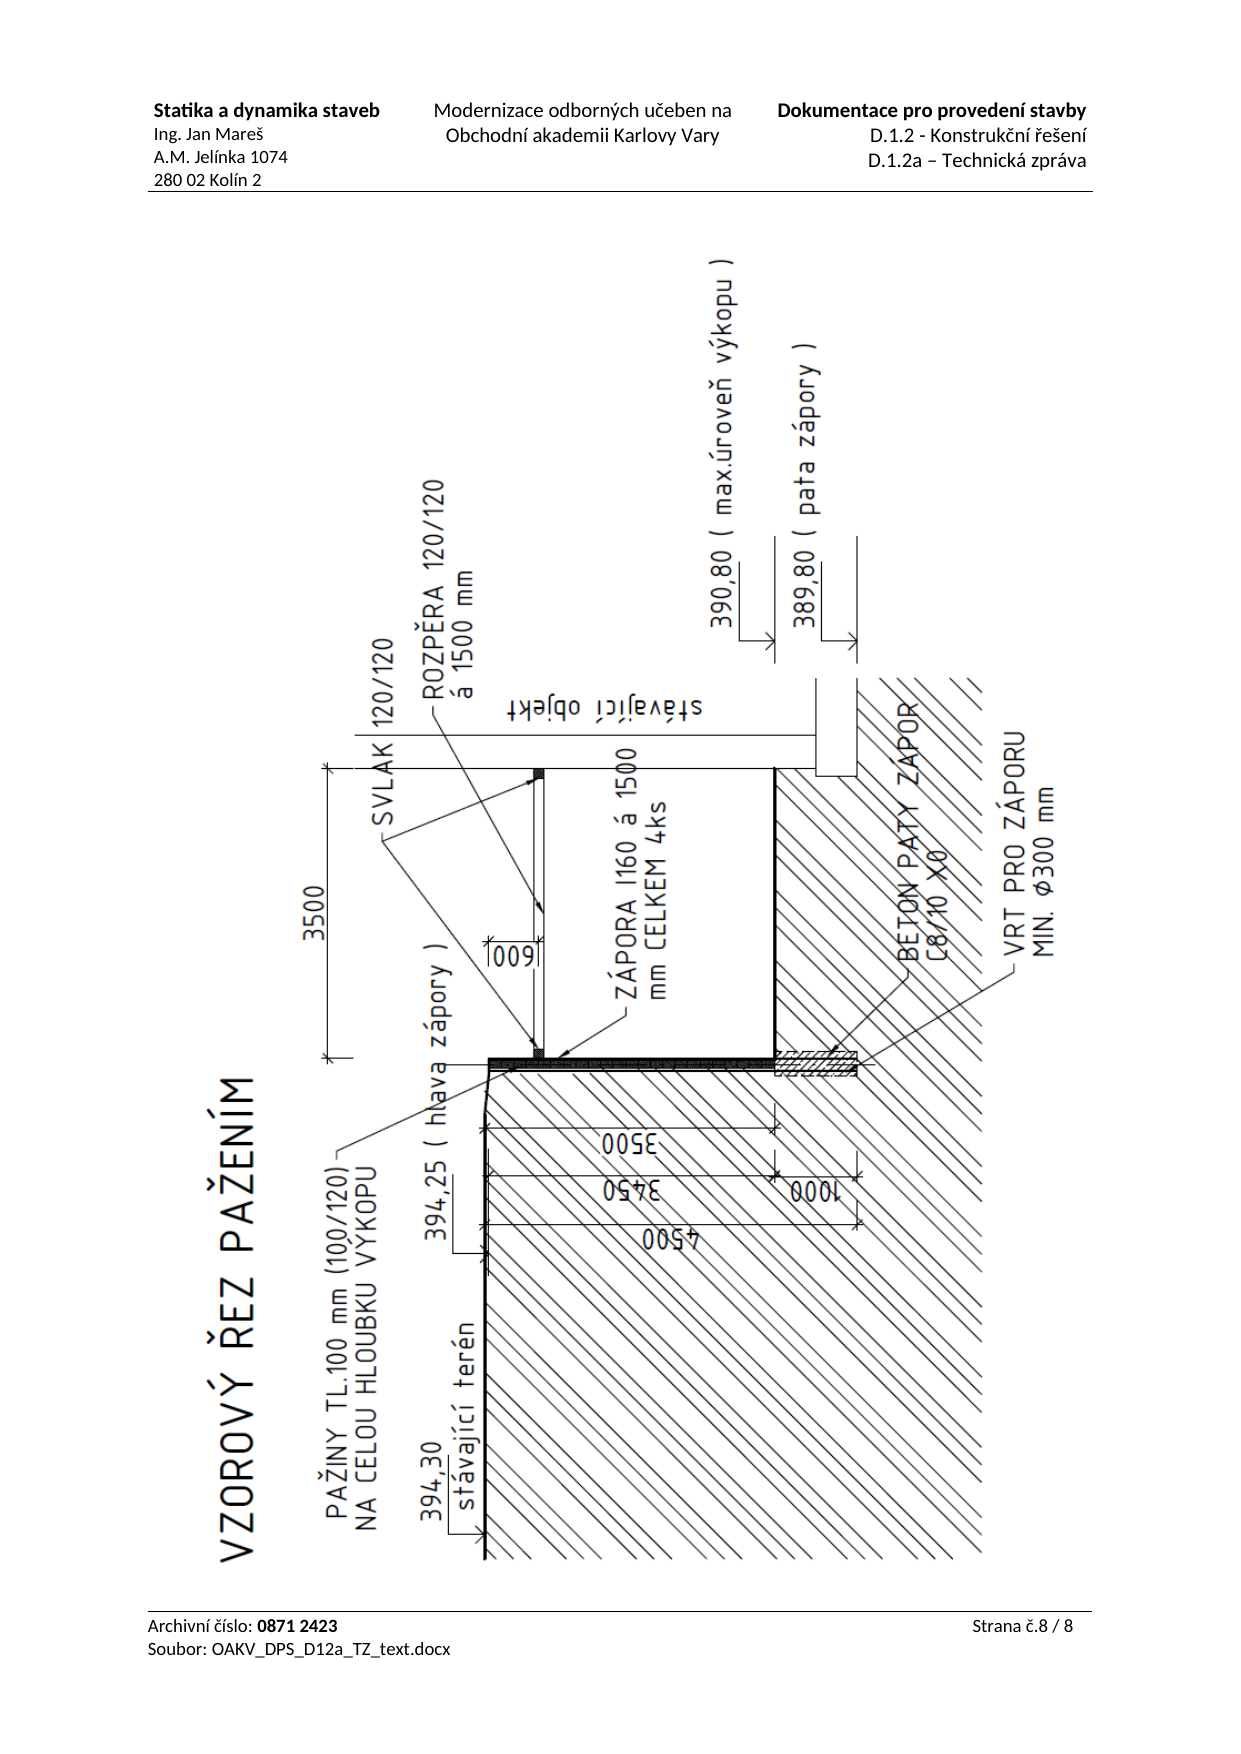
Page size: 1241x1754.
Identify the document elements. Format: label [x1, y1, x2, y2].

picture [147, 212, 1093, 1607]
